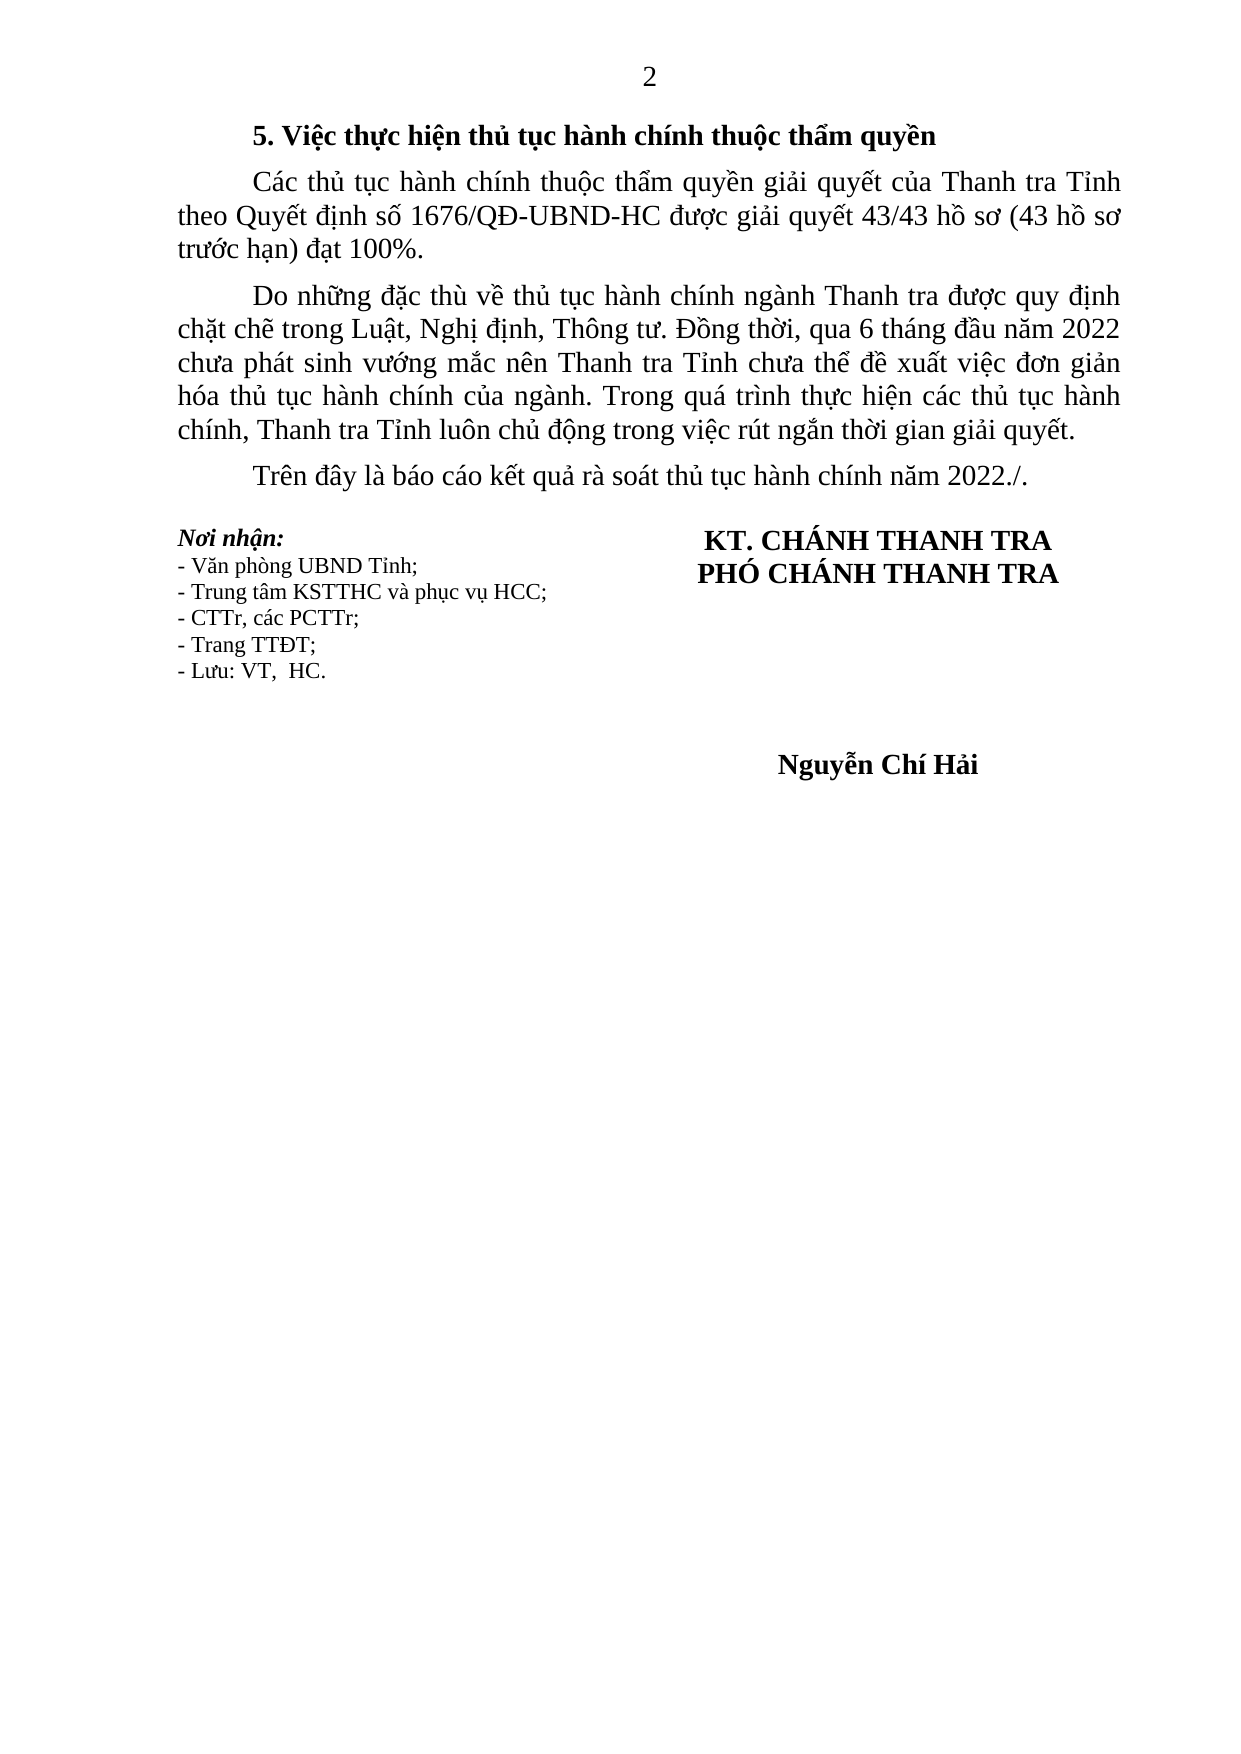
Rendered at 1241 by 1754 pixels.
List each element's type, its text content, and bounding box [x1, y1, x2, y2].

text Trên đây là báo cáo kết quả rà soát thủ tục hành chính năm 2022./. [177, 458, 1122, 491]
table_header Nơi nhận: - Văn phòng UBND Tỉnh; - Trung tâm KSTTHC và phục vụ HCC; - CTTr, các PCTTr; - Trang TTĐT; - Lưu: VT, HC. [166, 523, 623, 781]
text Do những đặc thù về thủ tục hành chính ngành Thanh tra được quy định chặt chẽ trong Luật, Nghị định, Thông tư. Đồng thời, qua 6 tháng đầu năm 2022 chưa phát sinh vướng mắc nên Thanh tra Tỉnh chưa thể đề xuất việc đơn giản hóa thủ tục hành chính của ngành. Trong quá trình thực hiện các thủ tục hành chính, Thanh tra Tỉnh luôn chủ động trong việc rút ngắn thời gian giải quyết. [177, 278, 1122, 445]
text Các thủ tục hành chính thuộc thẩm quyền giải quyết của Thanh tra Tỉnh theo Quyết định số 1676/QĐ-UBND-HC được giải quyết 43/43 hồ sơ (43 hồ sơ trước hạn) đạt 100%. [177, 164, 1122, 265]
table_header KT. CHÁNH THANH TRA PHÓ CHÁNH THANH TRA Nguyễn Chí Hải [623, 523, 1133, 781]
text 5. Việc thực hiện thủ tục hành chính thuộc thẩm quyền [177, 118, 1122, 152]
